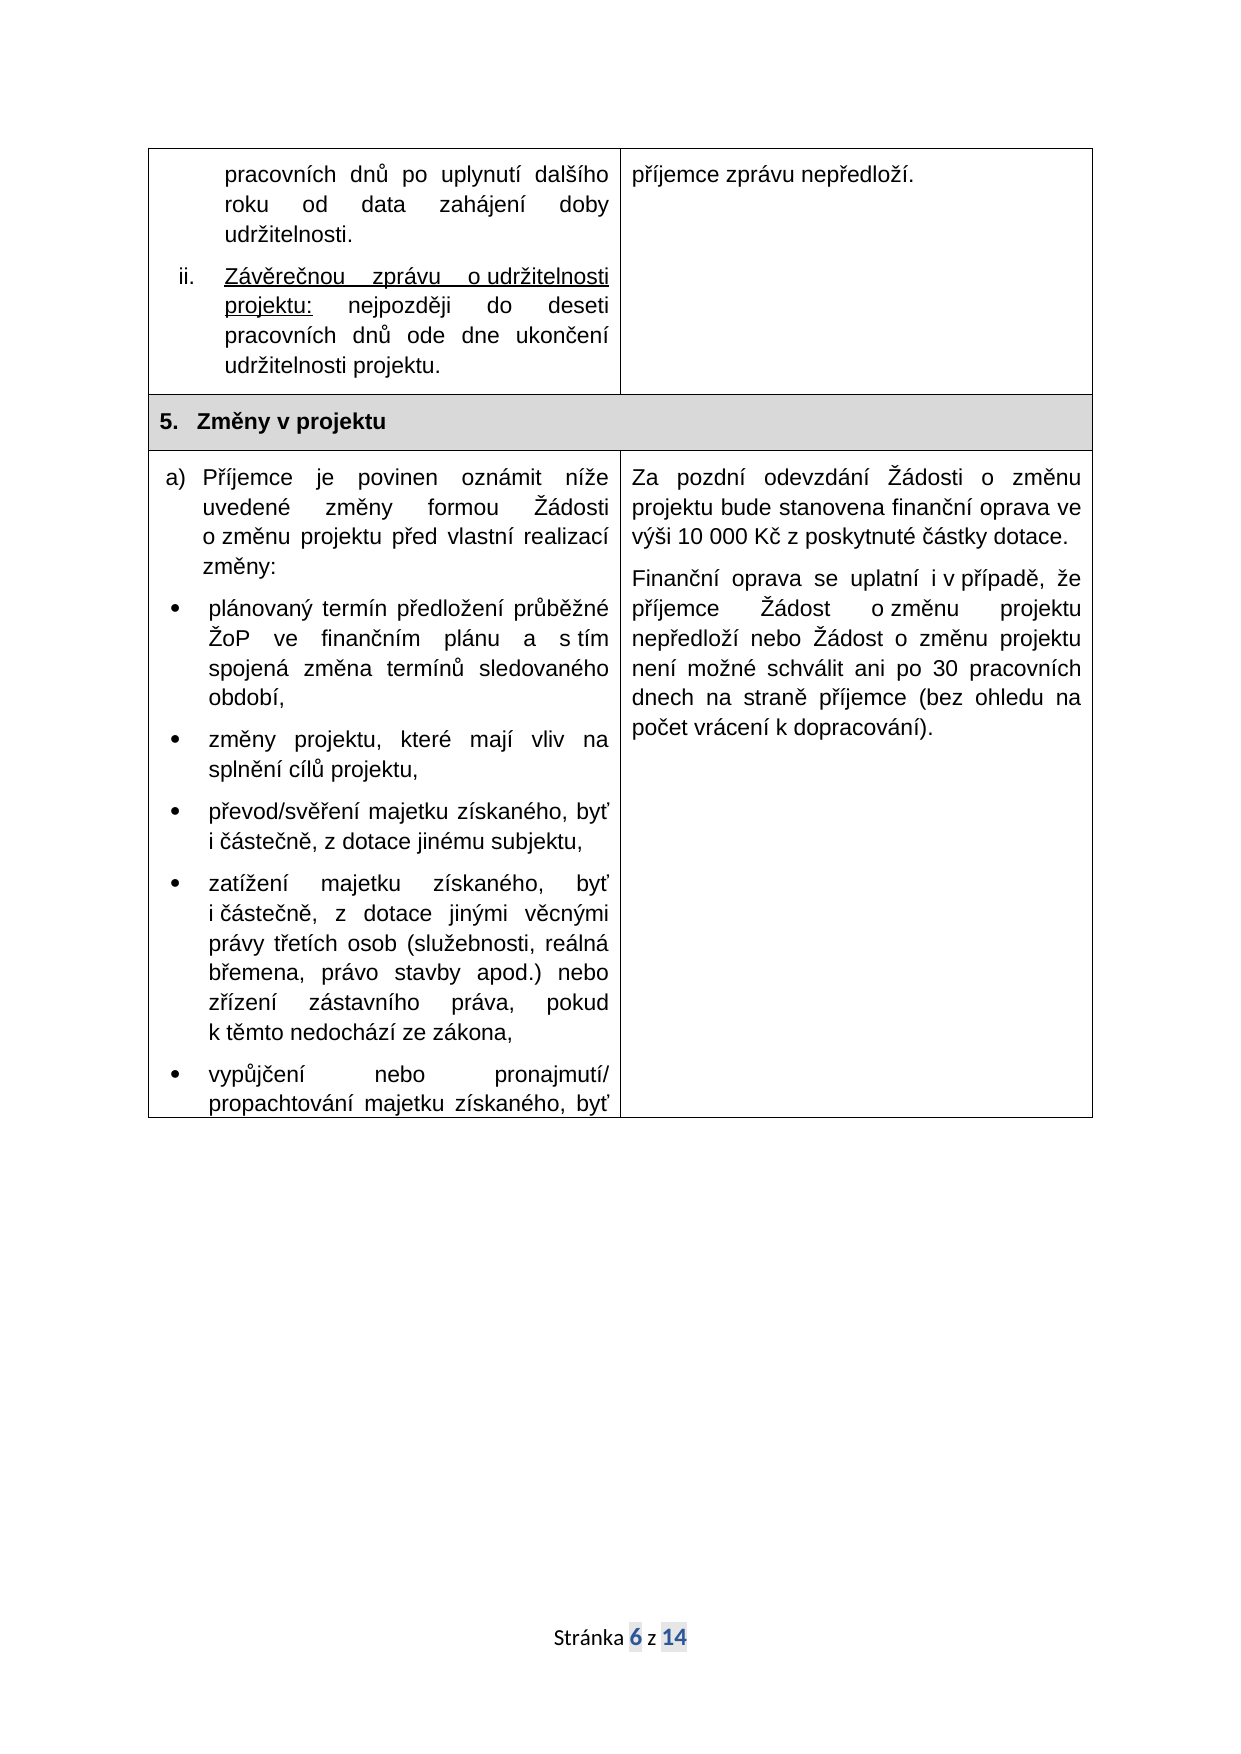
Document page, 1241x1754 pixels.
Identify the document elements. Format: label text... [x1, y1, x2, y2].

table_cell Za opožděné odevzdání zprávy po uplynutí dodatečné lhůty bude stanovena finanční oprava ve výši 10 000 Kč z poskytnuté částky dotace. Finanční oprava se uplatní i v případě, že příjemce zprávu nepředloží. [621, 149, 1092, 394]
table_cell Příjemce je povinen oznámit níže uvedené změny formou Žádosti o změnu projektu před vlastní realizací změny: plánovaný termín předložení průběžné ŽoP ve finančním plánu a s tím spojená změna termínů sledovaného období, změny projektu, které mají vliv na splnění cílů projektu, převod/svěření majetku získaného, byť i částečně, z dotace jinému subjektu, zatížení majetku získaného, byť i částečně, z dotace jinými věcnými právy třetích osob (služebnosti, reálná břemena, právo stavby apod.) nebo zřízení zástavního práva, pokud k těmto nedochází ze zákona, vypůjčení nebo pronajmutí/ propachtování majetku získaného, byť i částečně, z dotace jinému subjektu na dobu delší než 24 hodin, změna provozovatele výstupů projektu, změnu v osobě příjemce, pakliže takovou změnu zákon připouští. [149, 451, 620, 1117]
table_cell Za pozdní odevzdání Žádosti o změnu projektu bude stanovena finanční oprava ve výši 10 000 Kč z poskytnuté částky dotace. Finanční oprava se uplatní i v případě, že příjemce Žádost o změnu projektu nepředloží nebo Žádost o změnu projektu není možné schválit ani po 30 pracovních dnech na straně příjemce (bez ohledu na počet vrácení k dopracování). [621, 451, 1092, 1117]
table_cell Změny v projektu [149, 395, 1092, 450]
table_cell Zprávy o udržitelnosti projektu příjemce předkládá: Průběžnou zprávu o udržitelnosti projektu: každoročně po dobu 4 let, a to vždy nejpozději do deseti pracovních dnů po uplynutí dalšího roku od data zahájení doby udržitelnosti. Závěrečnou zprávu o udržitelnosti projektu: nejpozději do deseti pracovních dnů ode dne ukončení udržitelnosti projektu. [149, 149, 620, 394]
